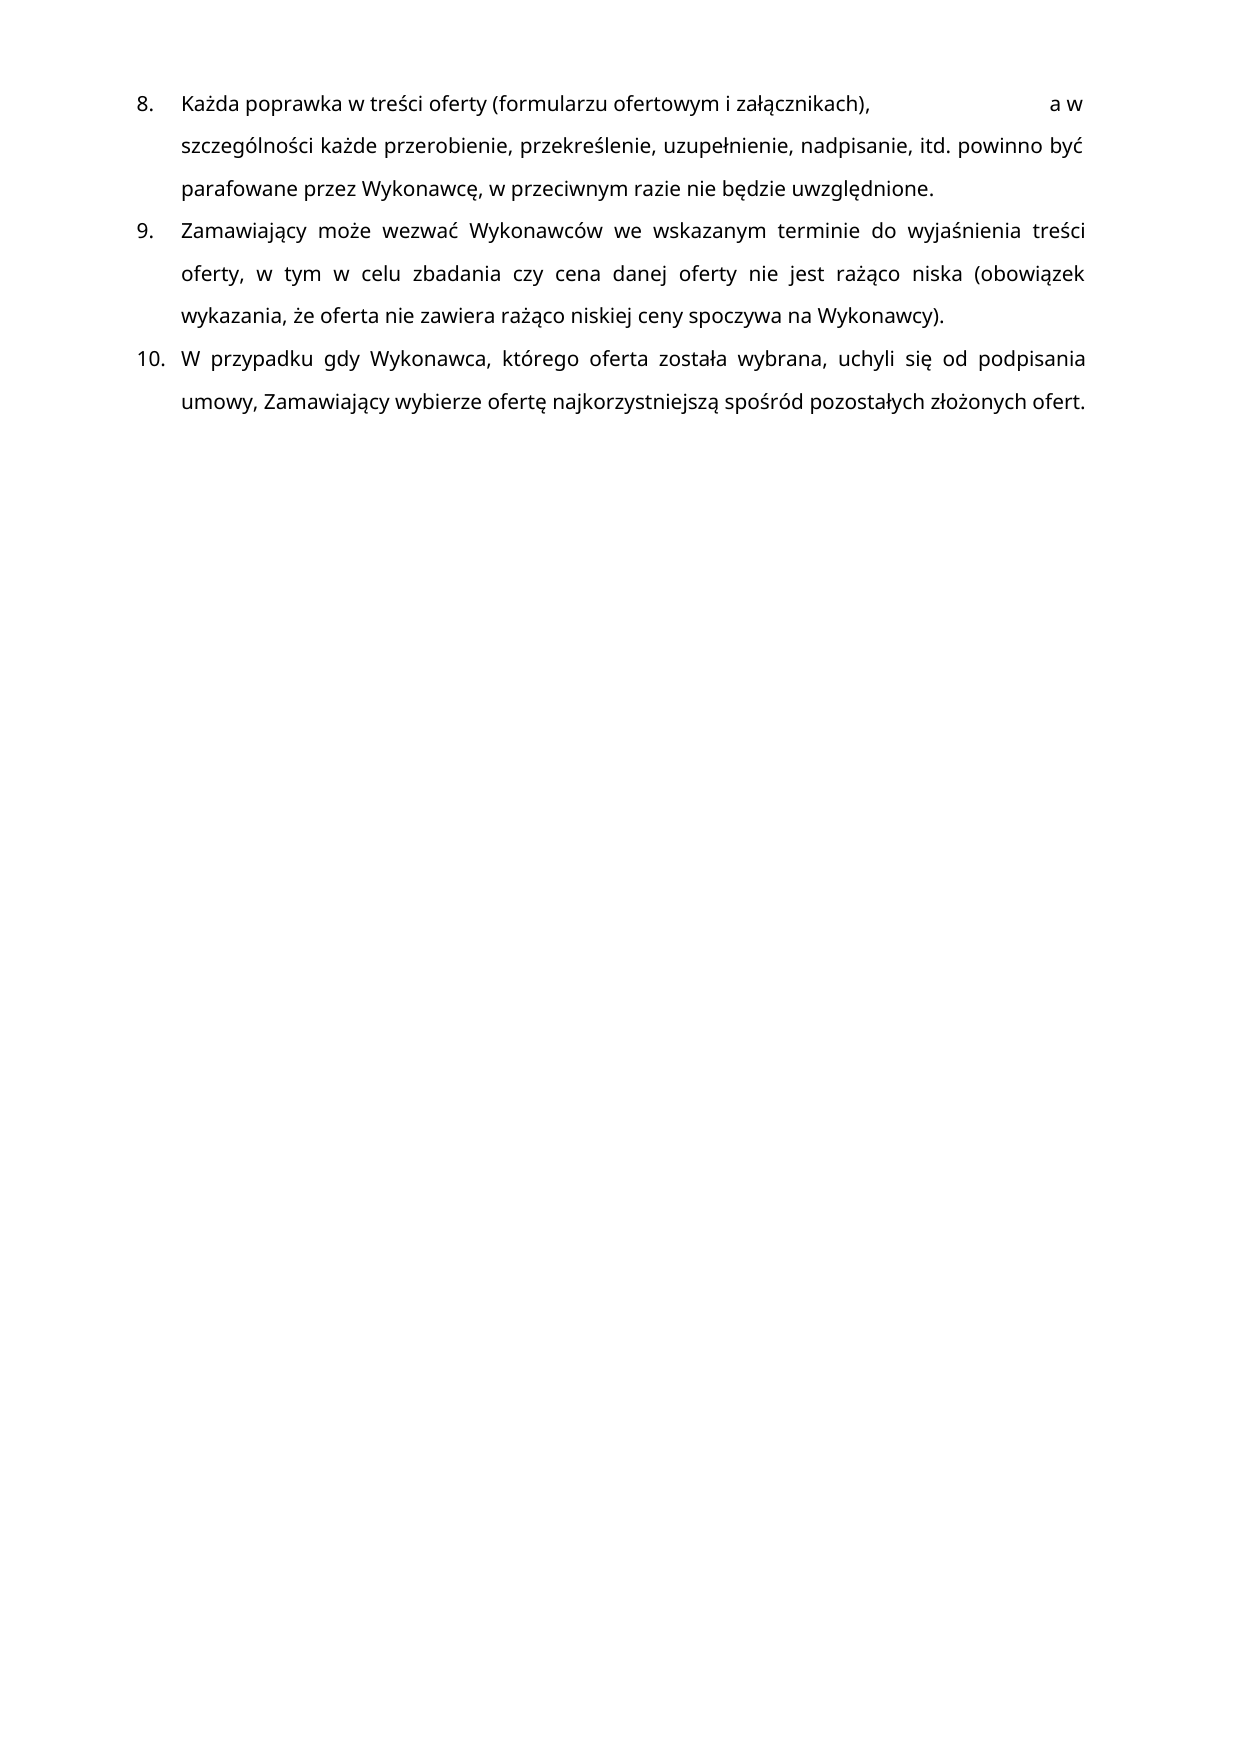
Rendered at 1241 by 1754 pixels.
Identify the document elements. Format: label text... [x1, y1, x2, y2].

list Każda poprawka w treści oferty (formularzu ofertowym i załącznikach), a w szczególności każde przerobienie, przekreślenie, uzupełnienie, nadpisanie, itd. powinno być parafowane przez Wykonawcę, w przeciwnym razie nie będzie uwzględnione. [136, 89, 1084, 202]
list Zamawiający może wezwać Wykonawców we wskazanym terminie do wyjaśnienia treści oferty, w tym w celu zbadania czy cena danej oferty nie jest rażąco niska (obowiązek wykazania, że oferta nie zawiera rażąco niskiej ceny spoczywa na Wykonawcy). [136, 216, 1087, 330]
list W przypadku gdy Wykonawca, którego oferta została wybrana, uchyli się od podpisania umowy, Zamawiający wybierze ofertę najkorzystniejszą spośród pozostałych złożonych ofert. [136, 344, 1087, 415]
